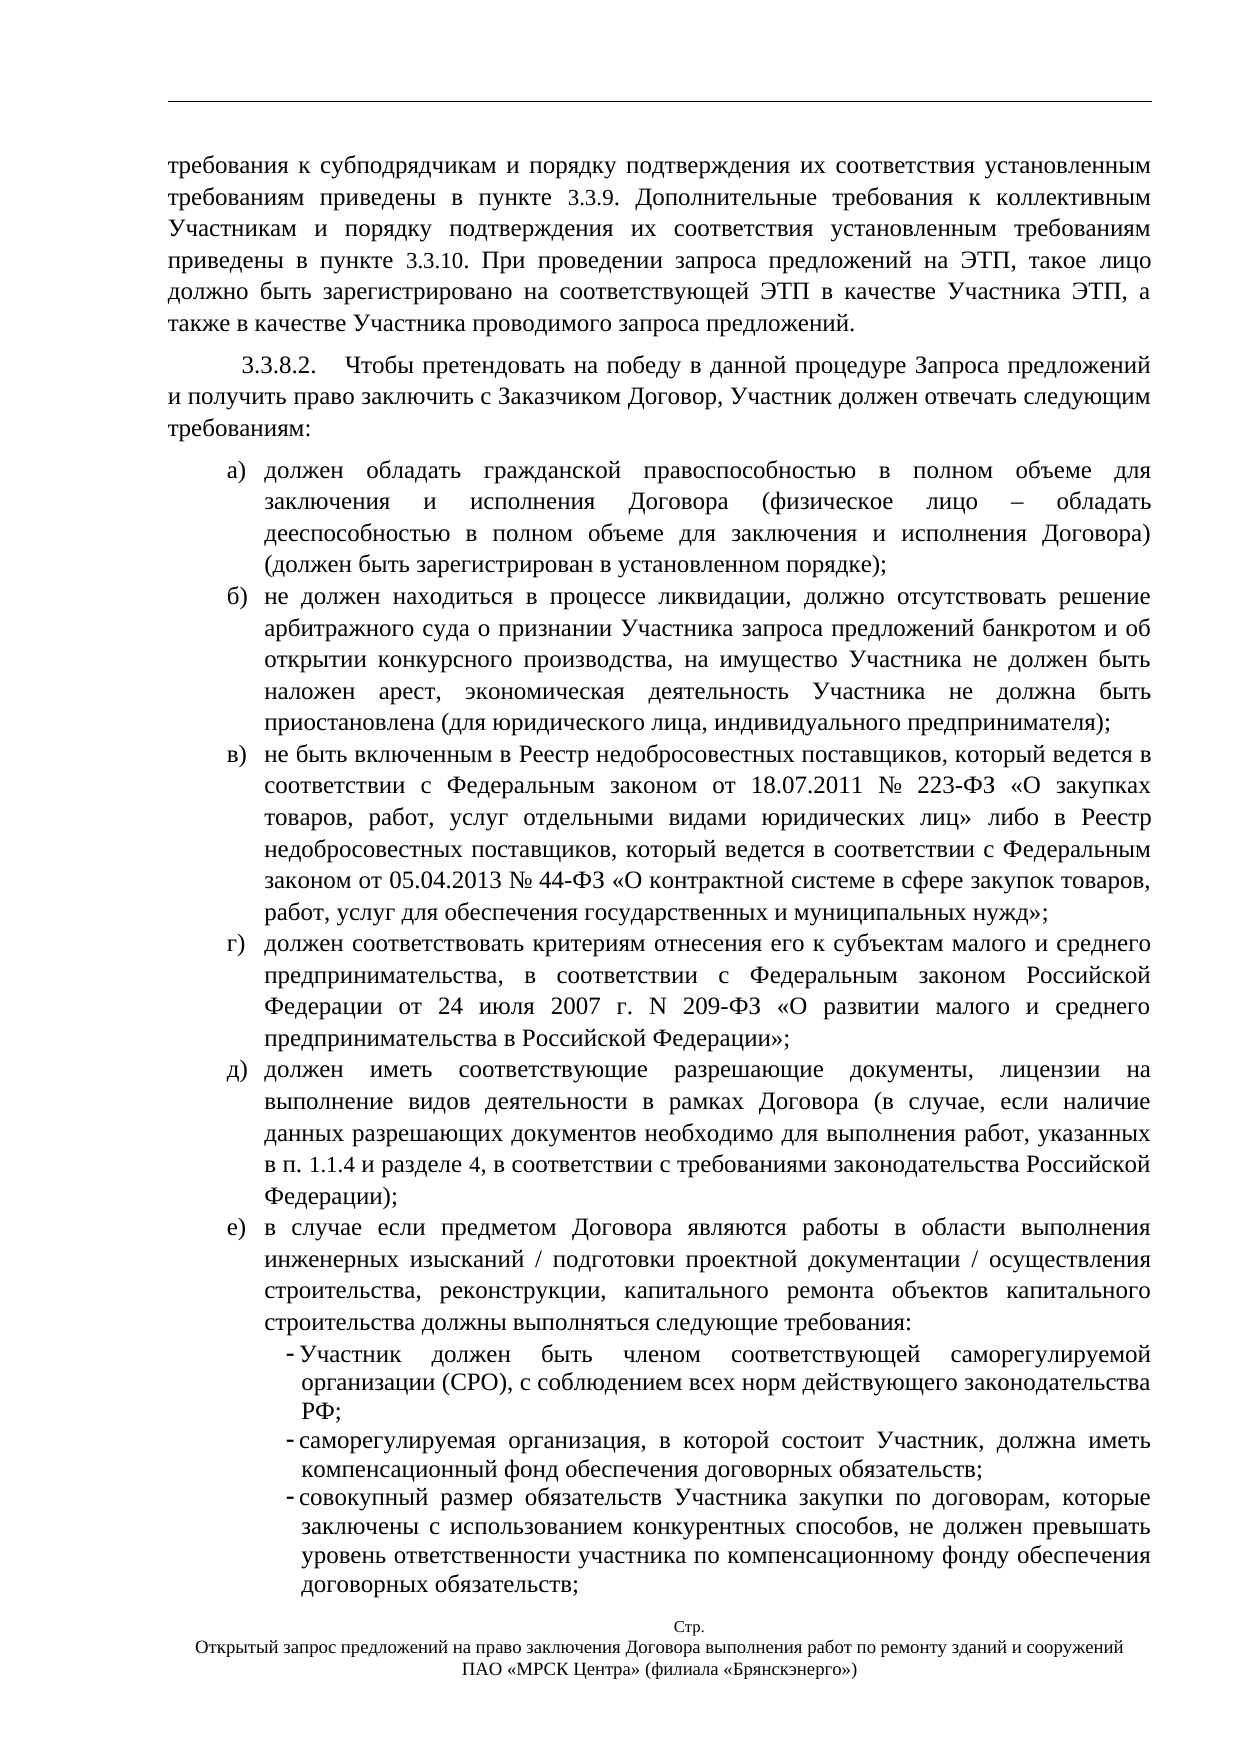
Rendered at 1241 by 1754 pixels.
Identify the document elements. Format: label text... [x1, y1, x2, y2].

list не должен находиться в процессе ликвидации, должно отсутствовать решение арбитражного суда о признании Участника запроса предложений банкротом и об открытии конкурсного производства, на имущество Участника не должен быть наложен арест, экономическая деятельность Участника не должна быть приостановлена (для юридического лица, индивидуального предпринимателя); [227, 581, 1152, 736]
list саморегулируемая организация, в которой состоит Участник, должна иметь компенсационный фонд обеспечения договорных обязательств; [286, 1425, 1152, 1482]
list Чтобы претендовать на победу в данной процедуре Запроса предложений и получить право заключить с Заказчиком Договор, Участник должен отвечать следующим требованиям: [168, 350, 1152, 442]
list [168, 150, 1152, 337]
list должен иметь соответствующие разрешающие документы, лицензии на выполнение видов деятельности в рамках Договора (в случае, если наличие данных разрешающих документов необходимо для выполнения работ, указанных в п. 1.1.4 и разделе 4, в соответствии с требованиями законодательства Российской Федерации); [227, 1054, 1152, 1209]
list совокупный размер обязательств Участника закупки по договорам, которые заключены с использованием конкурентных способов, не должен превышать уровень ответственности участника по компенсационному фонду обеспечения договорных обязательств; [286, 1482, 1152, 1597]
list Участник должен быть членом соответствующей саморегулируемой организации (СРО), с соблюдением всех норм действующего законодательства РФ; [286, 1339, 1152, 1425]
list в случае если предметом Договора являются работы в области выполнения инженерных изысканий / подготовки проектной документации / осуществления строительства, реконструкции, капитального ремонта объектов капитального строительства должны выполняться следующие требования: [227, 1212, 1152, 1336]
list должен обладать гражданской правоспособностью в полном объеме для заключения и исполнения Договора (физическое лицо – обладать дееспособностью в полном объеме для заключения и исполнения Договора) (должен быть зарегистрирован в установленном порядке); [227, 455, 1152, 578]
list должен соответствовать критериям отнесения его к субъектам малого и среднего предпринимательства, в соответствии с Федеральным законом Российской Федерации от 24 июля 2007 г. N 209-ФЗ «О развитии малого и среднего предпринимательства в Российской Федерации»; [227, 928, 1152, 1052]
list не быть включенным в Реестр недобросовестных поставщиков, который ведется в соответствии с Федеральным законом от 18.07.2011 № 223-ФЗ «О закупках товаров, работ, услуг отдельными видами юридических лиц» либо в Реестр недобросовестных поставщиков, который ведется в соответствии с Федеральным законом от 05.04.2013 № 44-ФЗ «О контрактной системе в сфере закупок товаров, работ, услуг для обеспечения государственных и муниципальных нужд»; [227, 739, 1152, 926]
